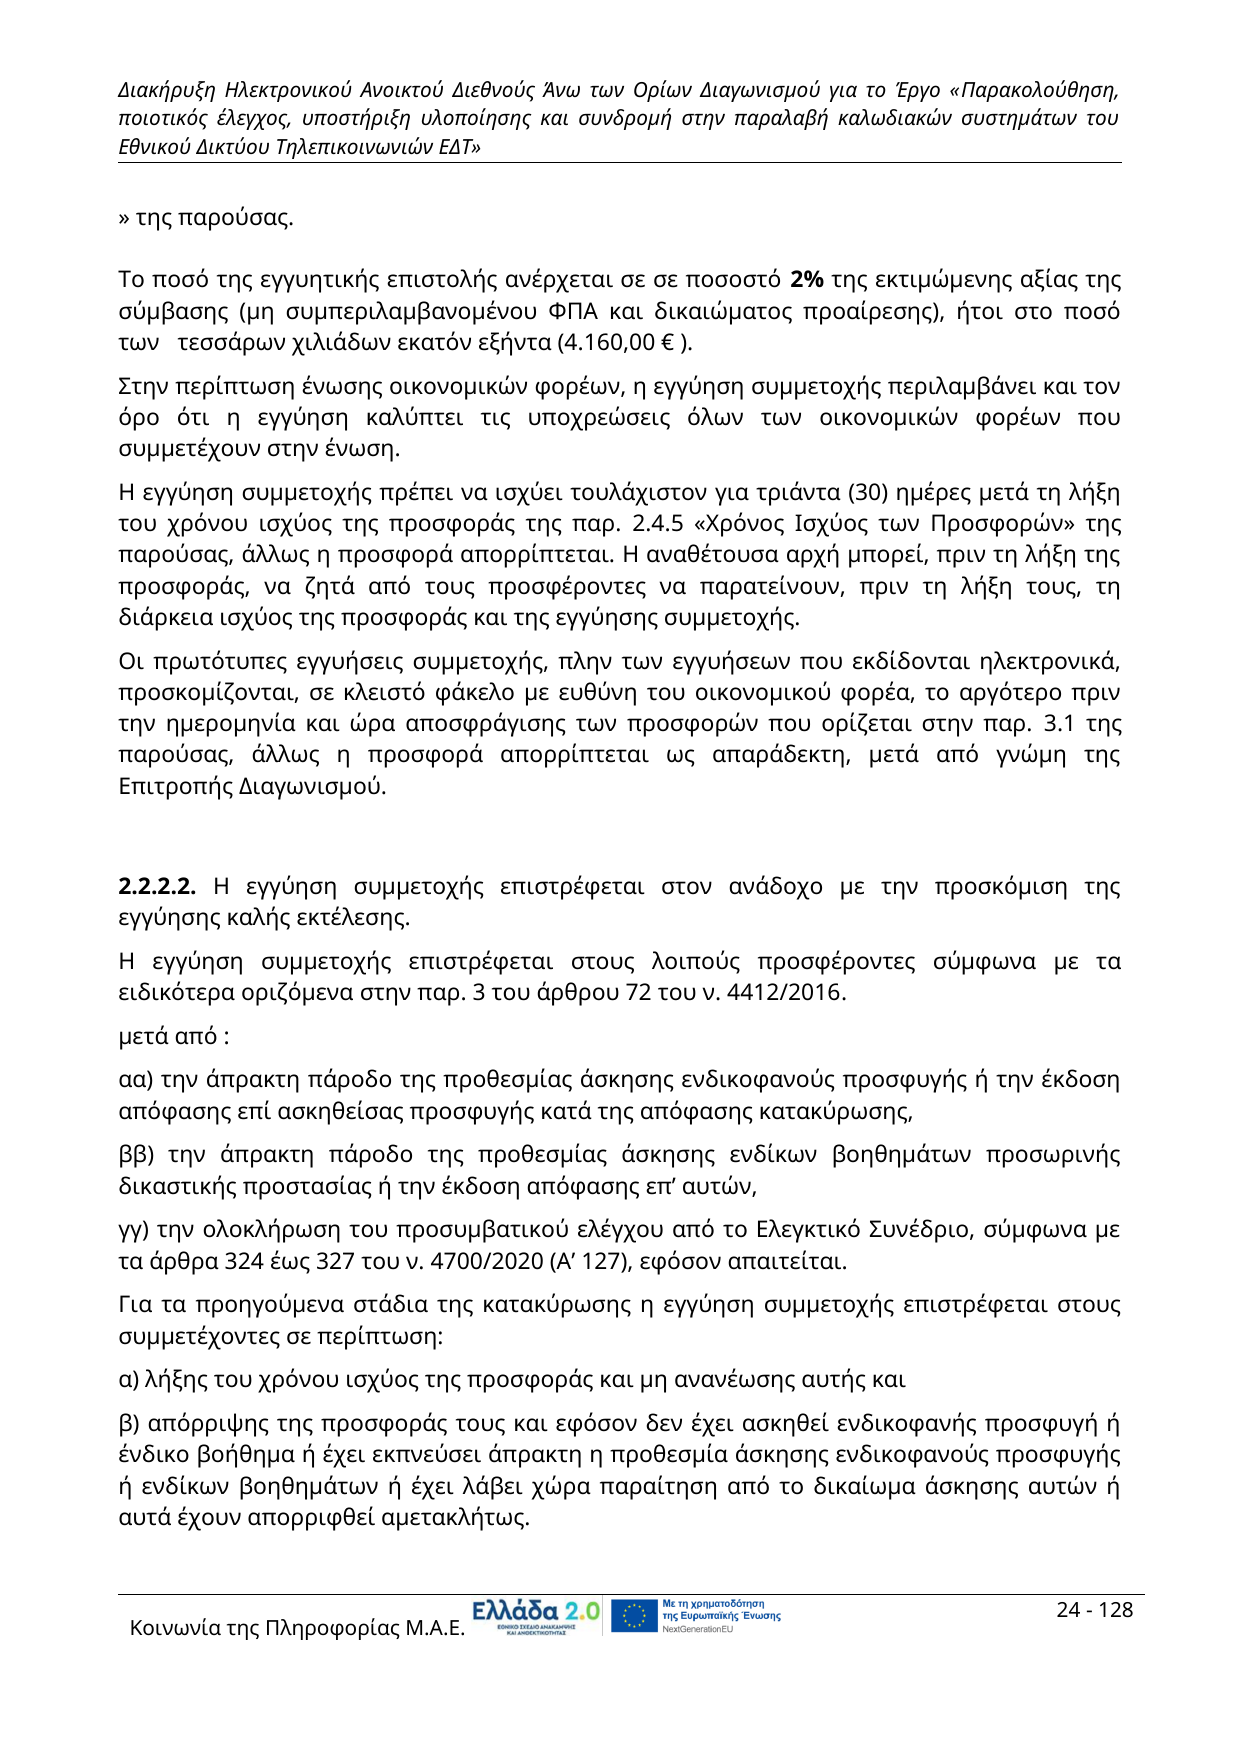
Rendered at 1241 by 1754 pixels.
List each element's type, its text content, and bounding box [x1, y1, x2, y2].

text Οι πρωτότυπες εγγυήσεις συμμετοχής, πλην των εγγυήσεων που εκδίδονται ηλεκτρονικά, προσκομίζονται, σε κλειστό φάκελο με ευθύνη του οικονομικού φορέα, το αργότερο πριν την ημερομηνία και ώρα αποσφράγισης των προσφορών που ορίζεται στην παρ. 3.1 της παρούσας, άλλως η προσφορά απορρίπτεται ως απαράδεκτη, μετά από γνώμη της Επιτροπής Διαγωνισμού. [118, 645, 1122, 801]
text Η εγγύηση συμμετοχής πρέπει να ισχύει τουλάχιστον για τριάντα (30) ημέρες μετά τη λήξη του χρόνου ισχύος της προσφοράς της παρ. 2.4.5 «Χρόνος Ισχύος των Προσφορών» της παρούσας, άλλως η προσφορά απορρίπτεται. Η αναθέτουσα αρχή μπορεί, πριν τη λήξη της προσφοράς, να ζητά από τους προσφέροντες να παρατείνουν, πριν τη λήξη τους, τη διάρκεια ισχύος της προσφοράς και της εγγύησης συμμετοχής. [118, 476, 1122, 632]
list 2.2.2.2. Η εγγύηση συμμετοχής επιστρέφεται στον ανάδοχο με την προσκόμιση της εγγύησης καλής εκτέλεσης. [118, 870, 1122, 932]
list ΠΑΡΑΡΤΗΜΑ VIII – Υποδείγματα Εγγυητικών Επιστολών» της παρούσας. [118, 201, 1122, 232]
text Η εγγύηση συμμετοχής επιστρέφεται στους λοιπούς προσφέροντες σύμφωνα με τα ειδικότερα οριζόμενα στην παρ. 3 του άρθρου 72 του ν. 4412/2016. [118, 945, 1122, 1007]
text Για τα προηγούμενα στάδια της κατακύρωσης η εγγύηση συμμετοχής επιστρέφεται στους συμμετέχοντες σε περίπτωση: [118, 1288, 1122, 1351]
text μετά από : [118, 1020, 1122, 1051]
text Στην περίπτωση ένωσης οικονομικών φορέων, η εγγύηση συμμετοχής περιλαμβάνει και τον όρο ότι η εγγύηση καλύπτει τις υποχρεώσεις όλων των οικονομικών φορέων που συμμετέχουν στην ένωση. [118, 370, 1122, 463]
list Το ποσό της εγγυητικής επιστολής ανέρχεται σε σε ποσοστό 2% της εκτιμώμενης αξίας της σύμβασης (μη συμπεριλαμβανομένου ΦΠΑ και δικαιώματος προαίρεσης), ήτοι στο ποσό των τεσσάρων χιλιάδων εκατόν εξήντα (4.160,00 € ). [118, 263, 1122, 357]
text α) λήξης του χρόνου ισχύος της προσφοράς και μη ανανέωσης αυτής και [118, 1363, 1122, 1395]
text β) απόρριψης της προσφοράς τους και εφόσον δεν έχει ασκηθεί ενδικοφανής προσφυγή ή ένδικο βοήθημα ή έχει εκπνεύσει άπρακτη η προθεσμία άσκησης ενδικοφανούς προσφυγής ή ενδίκων βοηθημάτων ή έχει λάβει χώρα παραίτηση από το δικαίωμα άσκησης αυτών ή αυτά έχουν απορριφθεί αμετακλήτως. [118, 1407, 1122, 1532]
text ββ) την άπρακτη πάροδο της προθεσμίας άσκησης ενδίκων βοηθημάτων προσωρινής δικαστικής προστασίας ή την έκδοση απόφασης επ’ αυτών, [118, 1138, 1122, 1201]
picture [471, 1595, 786, 1636]
text αα) την άπρακτη πάροδο της προθεσμίας άσκησης ενδικοφανούς προσφυγής ή την έκδοση απόφασης επί ασκηθείσας προσφυγής κατά της απόφασης κατακύρωσης, [118, 1063, 1122, 1126]
text γγ) την ολοκλήρωση του προσυμβατικού ελέγχου από το Ελεγκτικό Συνέδριο, σύμφωνα με τα άρθρα 324 έως 327 του ν. 4700/2020 (Α’ 127), εφόσον απαιτείται. [118, 1213, 1122, 1276]
